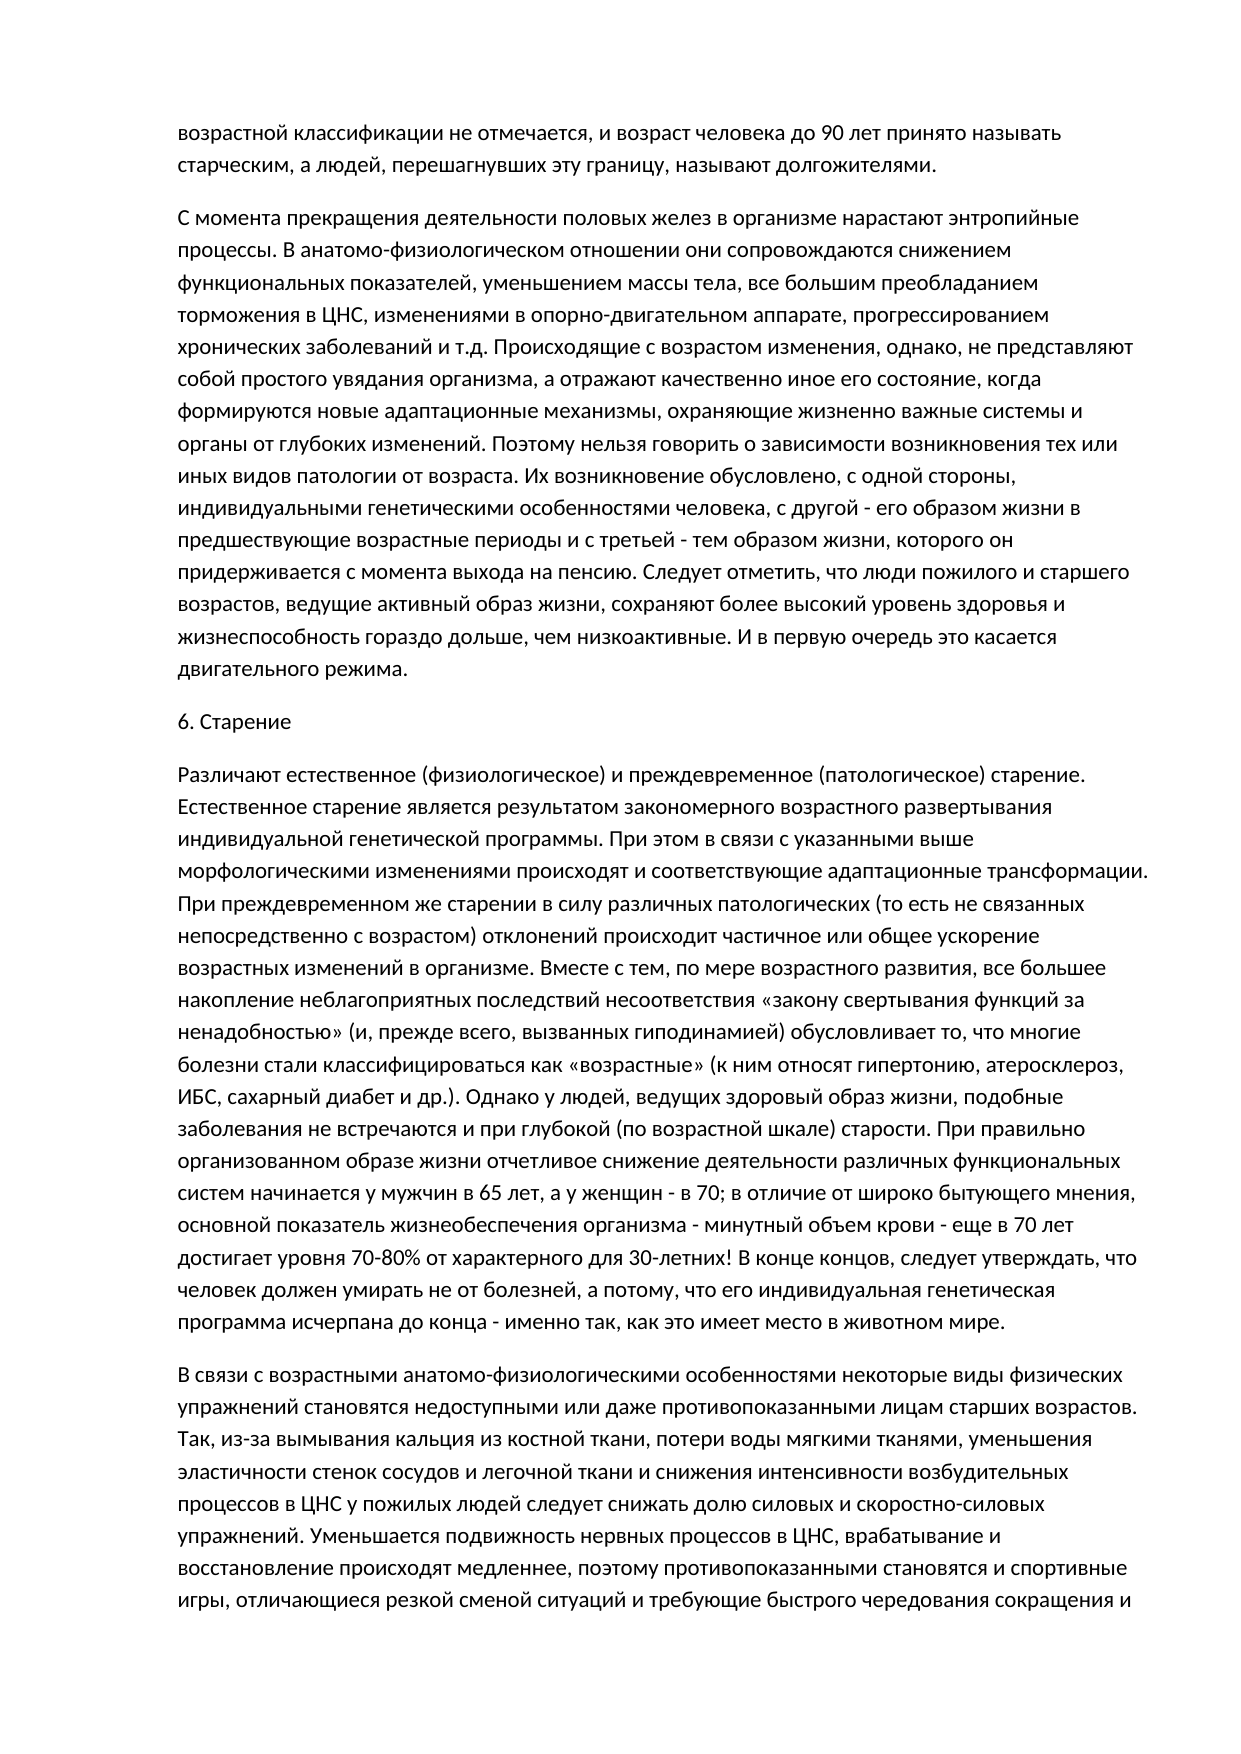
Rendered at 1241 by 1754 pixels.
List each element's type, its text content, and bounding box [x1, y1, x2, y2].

text С момента прекращения деятельности половых желез в организме нарастают энтропийные процессы. В анатомо-физиологическом отношении они сопровождаются снижением функциональных показателей, уменьшением массы тела, все большим преобладанием торможения в ЦНС, изменениями в опорно-двигательном аппарате, прогрессированием хронических заболеваний и т.д. Происходящие с возрастом изменения, однако, не представляют собой простого увядания организма, а отражают качественно иное его состояние, когда формируются новые адаптационные механизмы, охраняющие жизненно важные системы и органы от глубоких изменений. Поэтому нельзя говорить о зависимости возникновения тех или иных видов патологии от возраста. Их возникновение обусловлено, с одной стороны, индивидуальными генетическими особенностями человека, с другой - его образом жизни в предшествующие возрастные периоды и с третьей - тем образом жизни, которого он придерживается с момента выхода на пенсию. Следует отметить, что люди пожилого и старшего возрастов, ведущие активный образ жизни, сохраняют более высокий уровень здоровья и жизнеспособность гораздо дольше, чем низкоактивные. И в первую очередь это касается двигательного режима. [177, 203, 1152, 682]
text 6. Старение [177, 707, 1152, 735]
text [177, 118, 1152, 178]
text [177, 1360, 1152, 1613]
text Различают естественное (физиологическое) и преждевременное (патологическое) старение. Естественное старение является результатом закономерного возрастного развертывания индивидуальной генетической программы. При этом в связи с указанными выше морфологическими изменениями происходят и соответствующие адаптационные трансформации. При преждевременном же старении в силу различных патологических (то есть не связанных непосредственно с возрастом) отклонений происходит частичное или общее ускорение возрастных изменений в организме. Вместе с тем, по мере возрастного развития, все большее накопление неблагоприятных последствий несоответствия «закону свертывания функций за ненадобностью» (и, прежде всего, вызванных гиподинамией) обусловливает то, что многие болезни стали классифицироваться как «возрастные» (к ним относят гипертонию, атеросклероз, ИБС, сахарный диабет и др.). Однако у людей, ведущих здоровый образ жизни, подобные заболевания не встречаются и при глубокой (по возрастной шкале) старости. При правильно организованном образе жизни отчетливое снижение деятельности различных функциональных систем начинается у мужчин в 65 лет, а у женщин - в 70; в отличие от широко бытующего мнения, основной показатель жизнеобеспечения организма - минутный объем крови - еще в 70 лет достигает уровня 70-80% от характерного для 30-летних! В конце концов, следует утверждать, что человек должен умирать не от болезней, а потому, что его индивидуальная генетическая программа исчерпана до конца - именно так, как это имеет место в животном мире. [177, 760, 1152, 1335]
